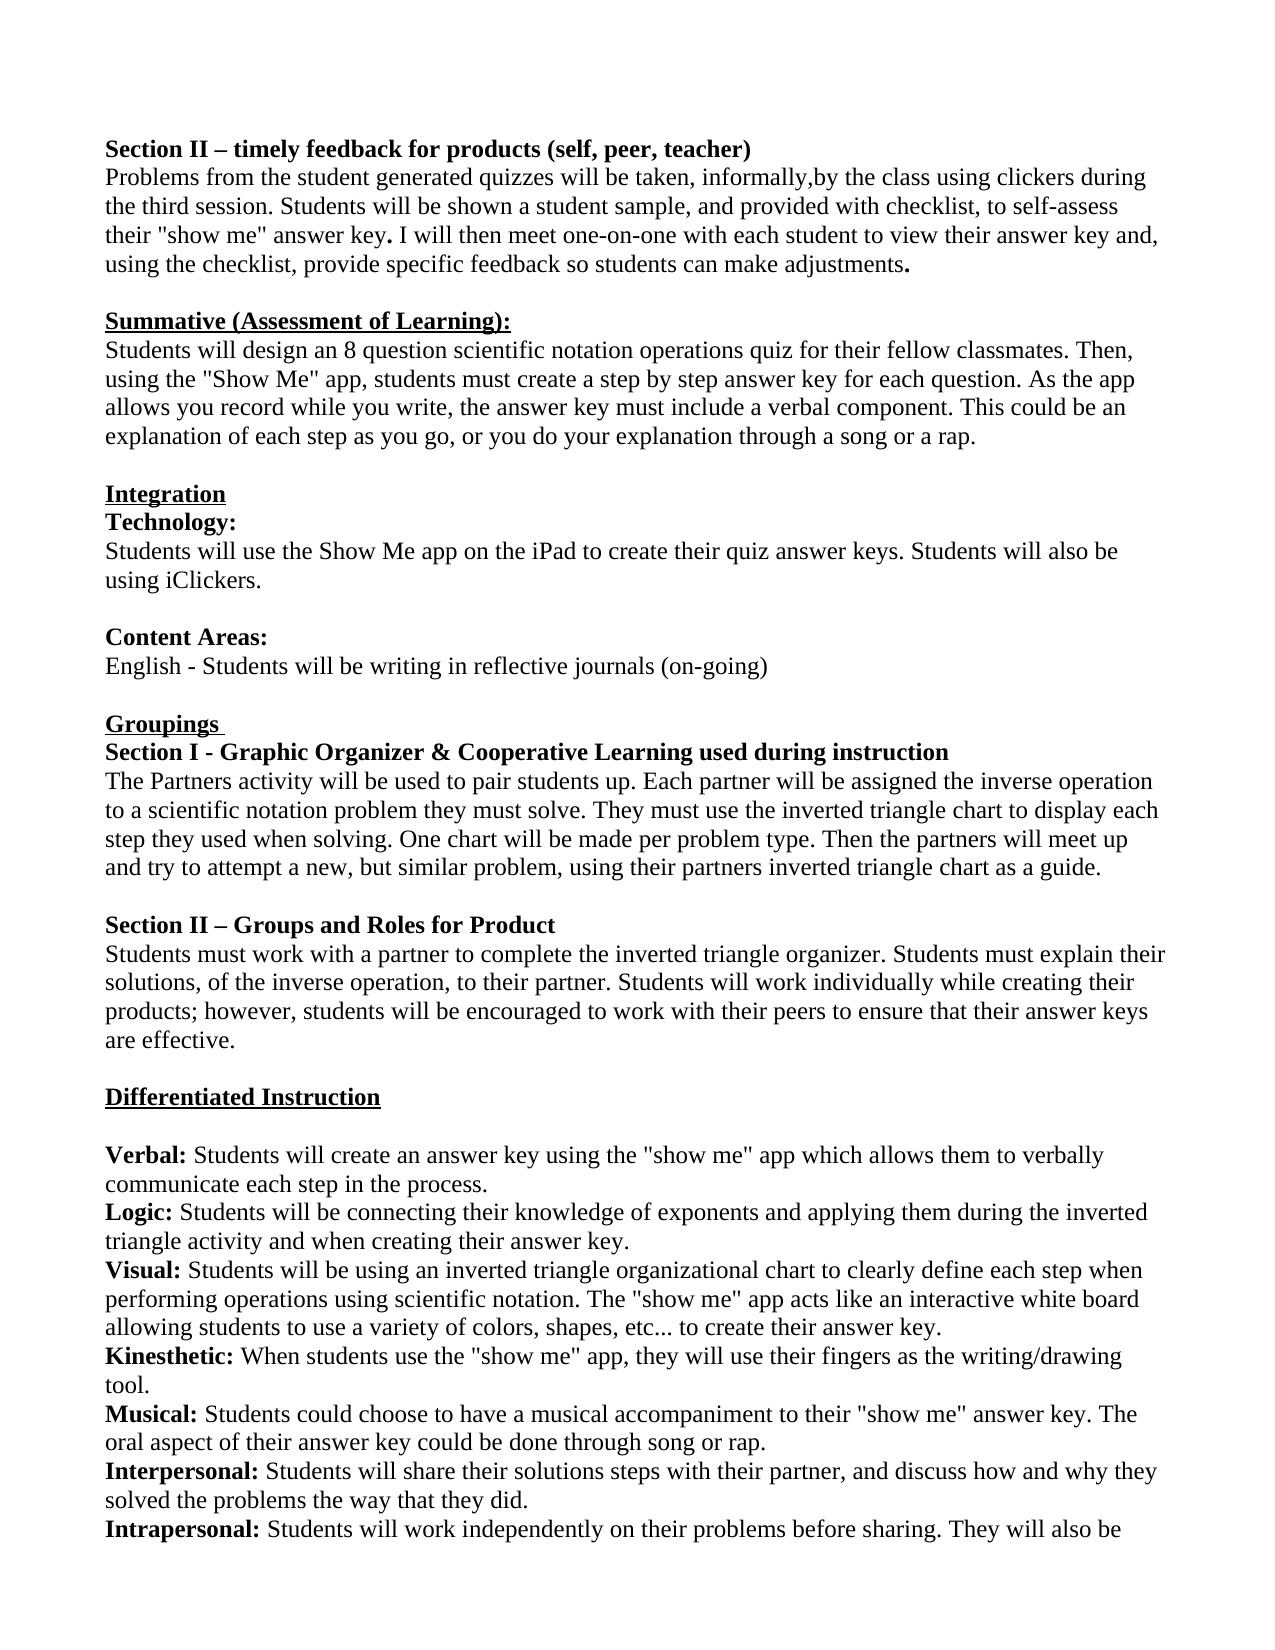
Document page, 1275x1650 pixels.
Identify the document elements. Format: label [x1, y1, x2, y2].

text [105, 105, 1170, 1542]
